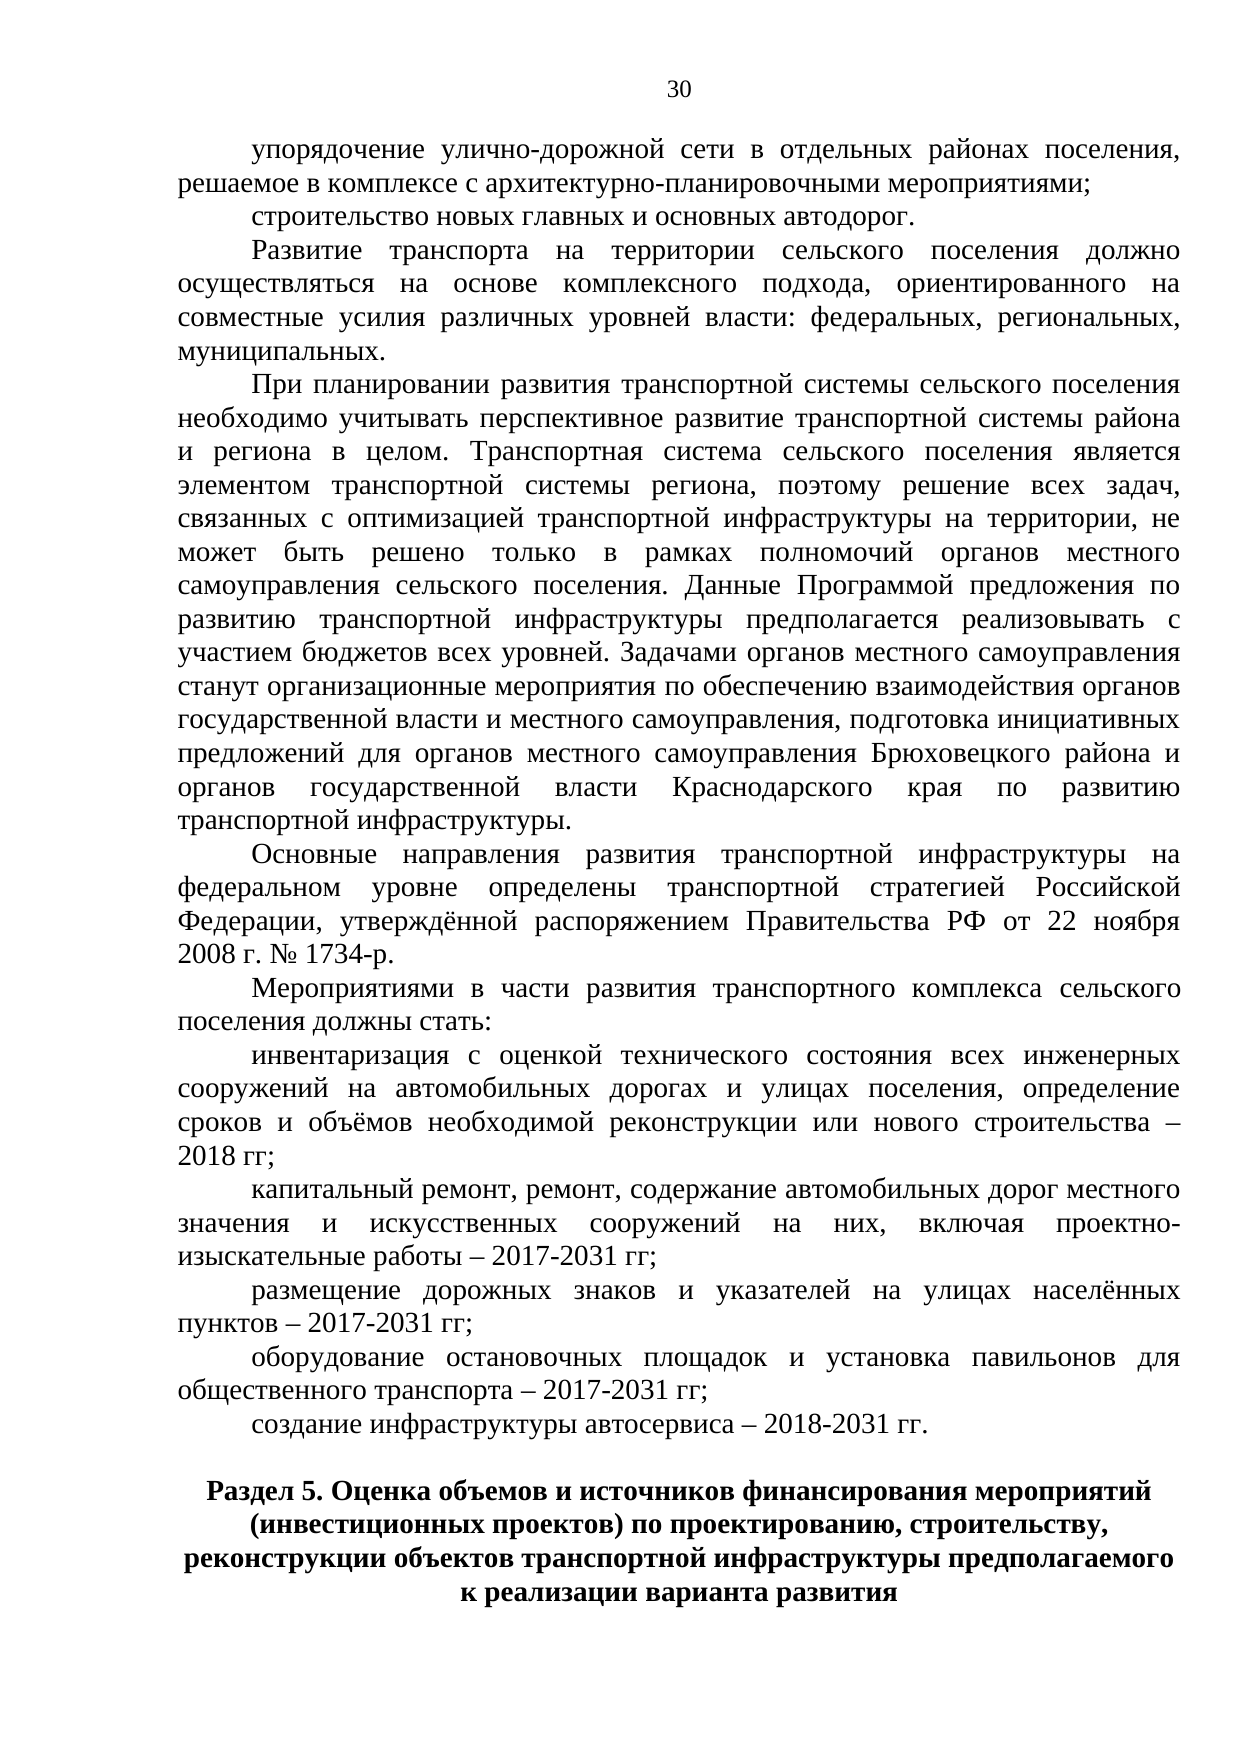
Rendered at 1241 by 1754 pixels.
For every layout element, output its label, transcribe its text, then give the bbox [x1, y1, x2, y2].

text строительство новых главных и основных автодорог. [177, 198, 1181, 232]
text Раздел 5. Оценка объемов и источников финансирования мероприятий (инвестиционных проектов) по проектированию, строительству, реконструкции объектов транспортной инфраструктуры предполагаемого к реализации варианта развития [177, 1473, 1181, 1607]
text Основные направления развития транспортной инфраструктуры на федеральном уровне определены транспортной стратегией Российской Федерации, утверждённой распоряжением Правительства РФ от 22 ноября 2008 г. № 1734-р. [177, 836, 1181, 970]
text инвентаризация с оценкой технического состояния всех инженерных сооружений на автомобильных дорогах и улицах поселения, определение сроков и объёмов необходимой реконструкции или нового строительства – 2018 гг; [177, 1037, 1181, 1171]
text создание инфраструктуры автосервиса – 2018-2031 гг. [177, 1406, 1181, 1439]
text упорядочение улично-дорожной сети в отдельных районах поселения, решаемое в комплексе с архитектурно-планировочными мероприятиями; [177, 131, 1181, 198]
text Мероприятиями в части развития транспортного комплекса сельского поселения должны стать: [177, 970, 1181, 1037]
text размещение дорожных знаков и указателей на улицах населённых пунктов – 2017-2031 гг; [177, 1272, 1181, 1339]
text капитальный ремонт, ремонт, содержание автомобильных дорог местного значения и искусственных сооружений на них, включая проектно-изыскательные работы – 2017-2031 гг; [177, 1171, 1181, 1272]
text При планировании развития транспортной системы сельского поселения необходимо учитывать перспективное развитие транспортной системы района и региона в целом. Транспортная система сельского поселения является элементом транспортной системы региона, поэтому решение всех задач, связанных с оптимизацией транспортной инфраструктуры на территории, не может быть решено только в рамках полномочий органов местного самоуправления сельского поселения. Данные Программой предложения по развитию транспортной инфраструктуры предполагается реализовывать с участием бюджетов всех уровней. Задачами органов местного самоуправления станут организационные мероприятия по обеспечению взаимодействия органов государственной власти и местного самоуправления, подготовка инициативных предложений для органов местного самоуправления Брюховецкого района и органов государственной власти Краснодарского края по развитию транспортной инфраструктуры. [177, 366, 1181, 836]
text оборудование остановочных площадок и установка павильонов для общественного транспорта – 2017-2031 гг; [177, 1339, 1181, 1406]
text Развитие транспорта на территории сельского поселения должно осуществляться на основе комплексного подхода, ориентированного на совместные усилия различных уровней власти: федеральных, региональных, муниципальных. [177, 232, 1181, 366]
